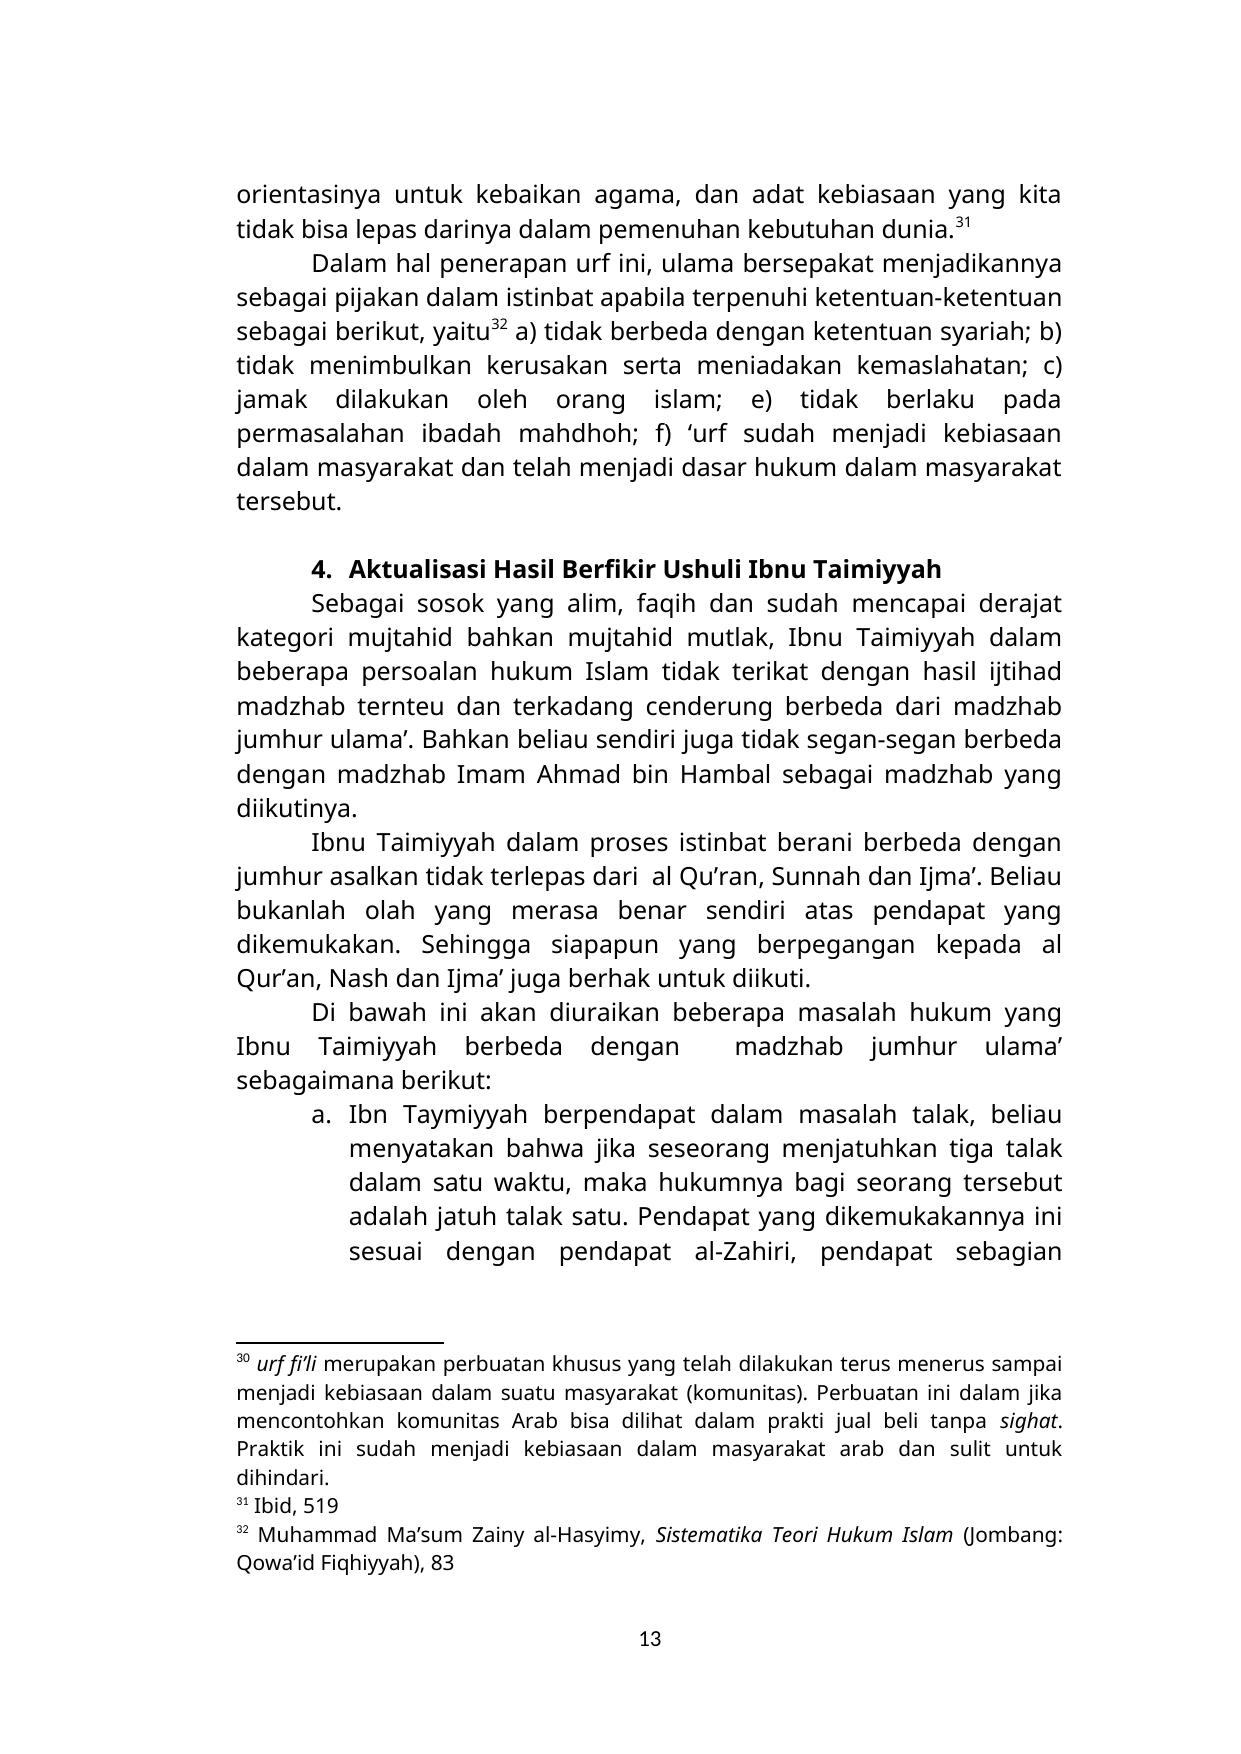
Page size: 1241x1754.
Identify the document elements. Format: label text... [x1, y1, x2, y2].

text Dalam hal penerapan urf ini, ulama bersepakat menjadikannya sebagai pijakan dalam istinbat apabila terpenuhi ketentuan-ketentuan sebagai berikut, yaitu a) tidak berbeda dengan ketentuan syariah; b) tidak menimbulkan kerusakan serta meniadakan kemaslahatan; c) jamak dilakukan oleh orang islam; e) tidak berlaku pada permasalahan ibadah mahdhoh; f) ‘urf sudah menjadi kebiasaan dalam masyarakat dan telah menjadi dasar hukum dalam masyarakat tersebut. [236, 245, 1063, 518]
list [311, 1097, 1063, 1267]
text Ibnu Taimiyyah menjeasakan tentang urf dengan kebiasaan ya g diikuti oleh seseorang di dalam urusan dunianya dari hal-hal yang dibutuhkan. Adat kebiasaan itu perlu untuk diperhatikan dan merujuk kepadanya selama tidak ada pembatasan oleh syari’at dan urf dan merujuk pada penerapan hukum syariat (ibadah) baik dalam perkataan maupun perbuatan. Aktualisasi perbuatan (urf fi’li) dan perkataan (urf qouli) ini terbagi menjadi dua, yaitu ibadah yang orientasinya untuk kebaikan agama, dan adat kebiasaan yang kita tidak bisa lepas darinya dalam pemenuhan kebutuhan dunia. [236, 177, 1063, 245]
text Sebagai sosok yang alim, faqih dan sudah mencapai derajat kategori mujtahid bahkan mujtahid mutlak, Ibnu Taimiyyah dalam beberapa persoalan hukum Islam tidak terikat dengan hasil ijtihad madzhab ternteu dan terkadang cenderung berbeda dari madzhab jumhur ulama’. Bahkan beliau sendiri juga tidak segan-segan berbeda dengan madzhab Imam Ahmad bin Hambal sebagai madzhab yang diikutinya. [236, 586, 1063, 824]
list Aktualisasi Hasil Berfikir Ushuli Ibnu Taimiyyah [311, 552, 1063, 586]
text Di bawah ini akan diuraikan beberapa masalah hukum yang Ibnu Taimiyyah berbeda dengan madzhab jumhur ulama’ sebagaimana berikut: [236, 995, 1063, 1097]
text Ibnu Taimiyyah dalam proses istinbat berani berbeda dengan jumhur asalkan tidak terlepas dari al Qu’ran, Sunnah dan Ijma’. Beliau bukanlah olah yang merasa benar sendiri atas pendapat yang dikemukakan. Sehingga siapapun yang berpegangan kepada al Qur’an, Nash dan Ijma’ juga berhak untuk diikuti. [236, 824, 1063, 995]
